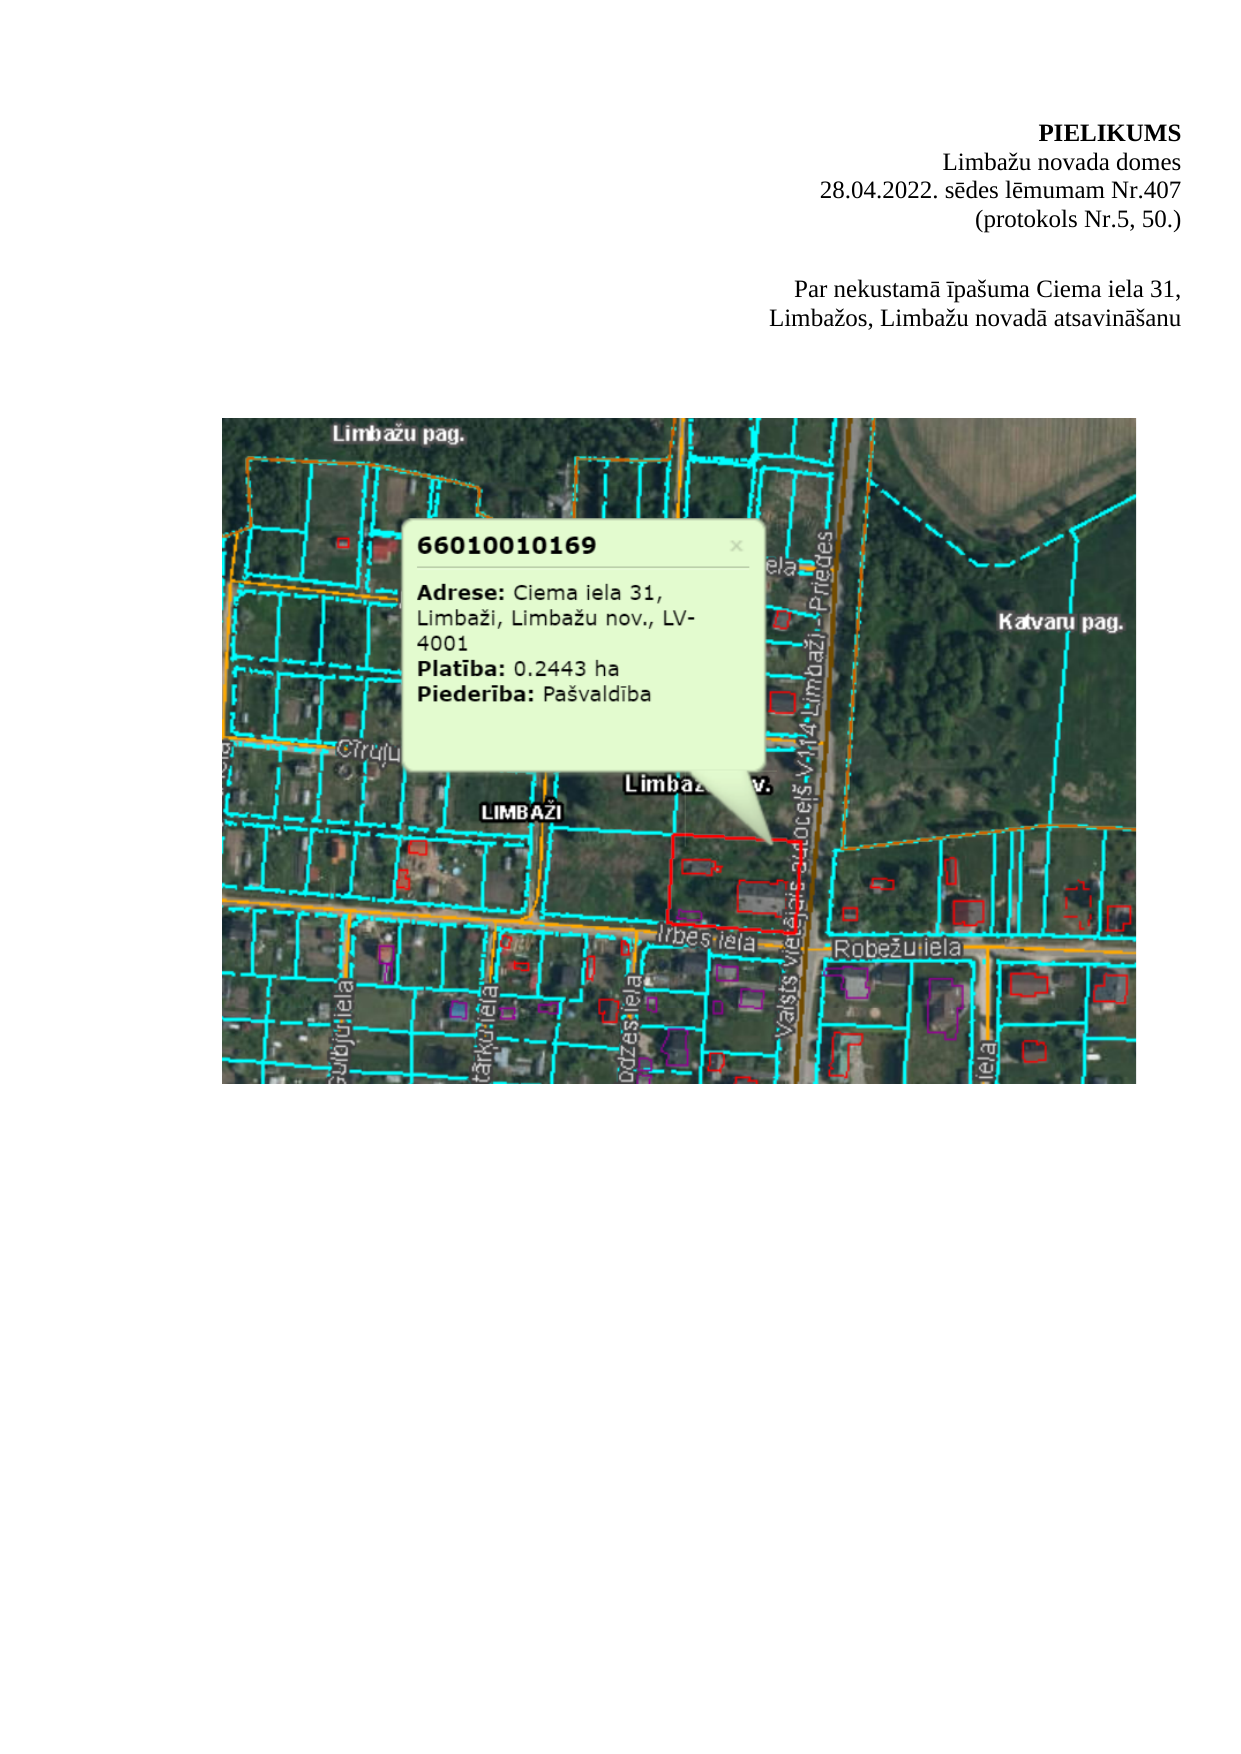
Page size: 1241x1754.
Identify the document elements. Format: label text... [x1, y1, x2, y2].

text 28.04.2022. sēdes lēmumam Nr.407 [177, 176, 1181, 204]
text PIELIKUMS [177, 118, 1181, 147]
text (protokols Nr.5, 50.) [177, 204, 1181, 233]
picture [222, 418, 1137, 1084]
text Par nekustamā īpašuma Ciema iela 31, [177, 274, 1181, 303]
text Limbažu novada domes [177, 147, 1181, 176]
text Limbažos, Limbažu novadā atsavināšanu [177, 303, 1181, 332]
